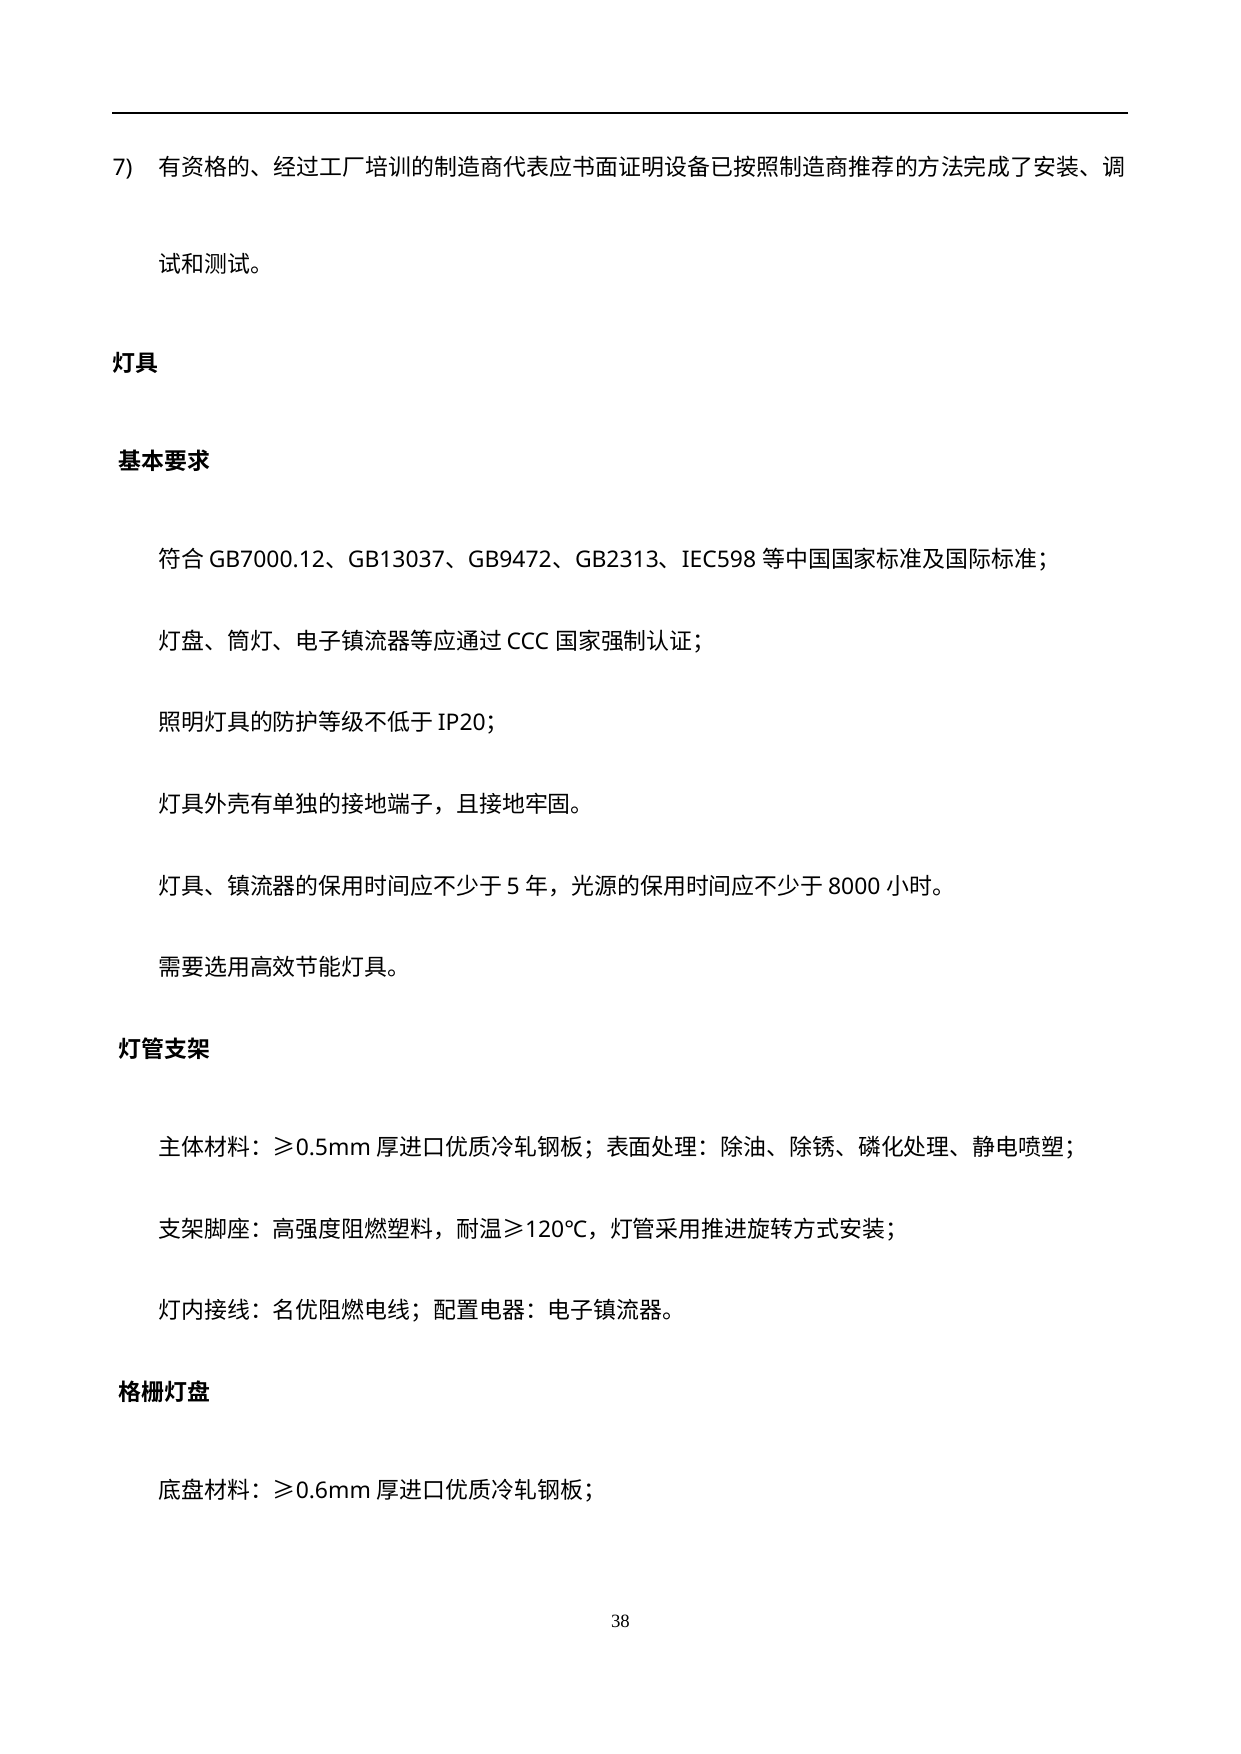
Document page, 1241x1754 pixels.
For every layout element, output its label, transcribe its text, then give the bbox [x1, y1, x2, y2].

text 灯具外壳有单独的接地端子，且接地牢固。 [112, 770, 1128, 835]
text 支架脚座：高强度阻燃塑料，耐温≥120℃，灯管采用推进旋转方式安装； [112, 1195, 1128, 1260]
subtitle 基本要求 [118, 427, 1128, 492]
subtitle 灯具 [112, 329, 1128, 394]
text 需要选用高效节能灯具。 [112, 933, 1128, 998]
subtitle 格栅灯盘 [118, 1358, 1128, 1423]
text 灯内接线：名优阻燃电线；配置电器：电子镇流器。 [112, 1276, 1128, 1341]
text 底盘材料：≥0.6mm 厚进口优质冷轧钢板； [112, 1456, 1128, 1521]
list 有资格的、经过工厂培训的制造商代表应书面证明设备已按照制造商推荐的方法完成了安装、调试和测试。 [112, 133, 1128, 295]
text 灯盘、筒灯、电子镇流器等应通过CCC 国家强制认证； [112, 607, 1128, 672]
text 主体材料：≥0.5mm 厚进口优质冷轧钢板；表面处理：除油、除锈、磷化处理、静电喷塑； [112, 1113, 1128, 1178]
text 照明灯具的防护等级不低于IP20； [112, 688, 1128, 753]
subtitle 灯管支架 [118, 1015, 1128, 1080]
text 符合GB7000.12、GB13037、GB9472、GB2313、IEC598 等中国国家标准及国际标准； [112, 525, 1128, 590]
text 灯具、镇流器的保用时间应不少于5 年，光源的保用时间应不少于8000 小时。 [112, 852, 1128, 917]
